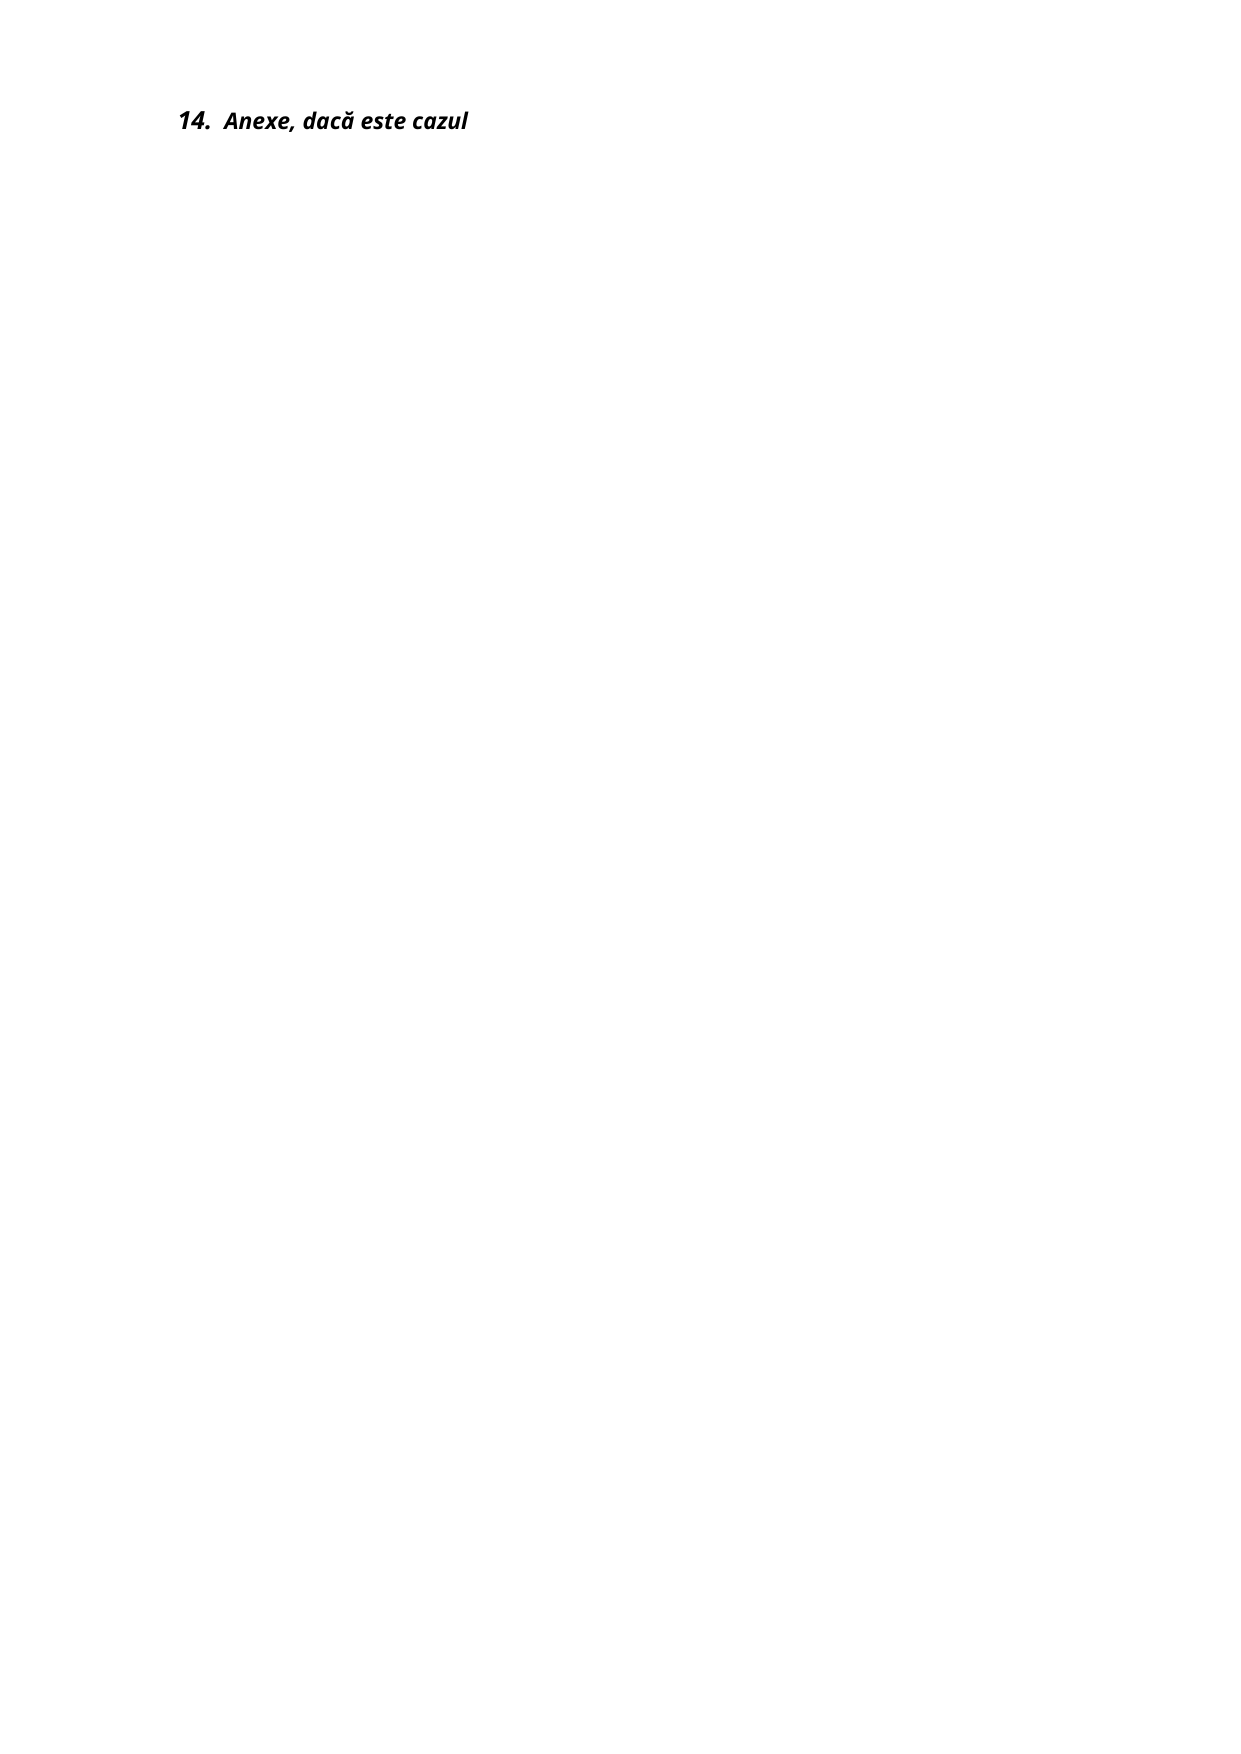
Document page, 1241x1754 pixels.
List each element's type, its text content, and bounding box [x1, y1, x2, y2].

list Anexe, dacă este cazul [177, 103, 1122, 137]
